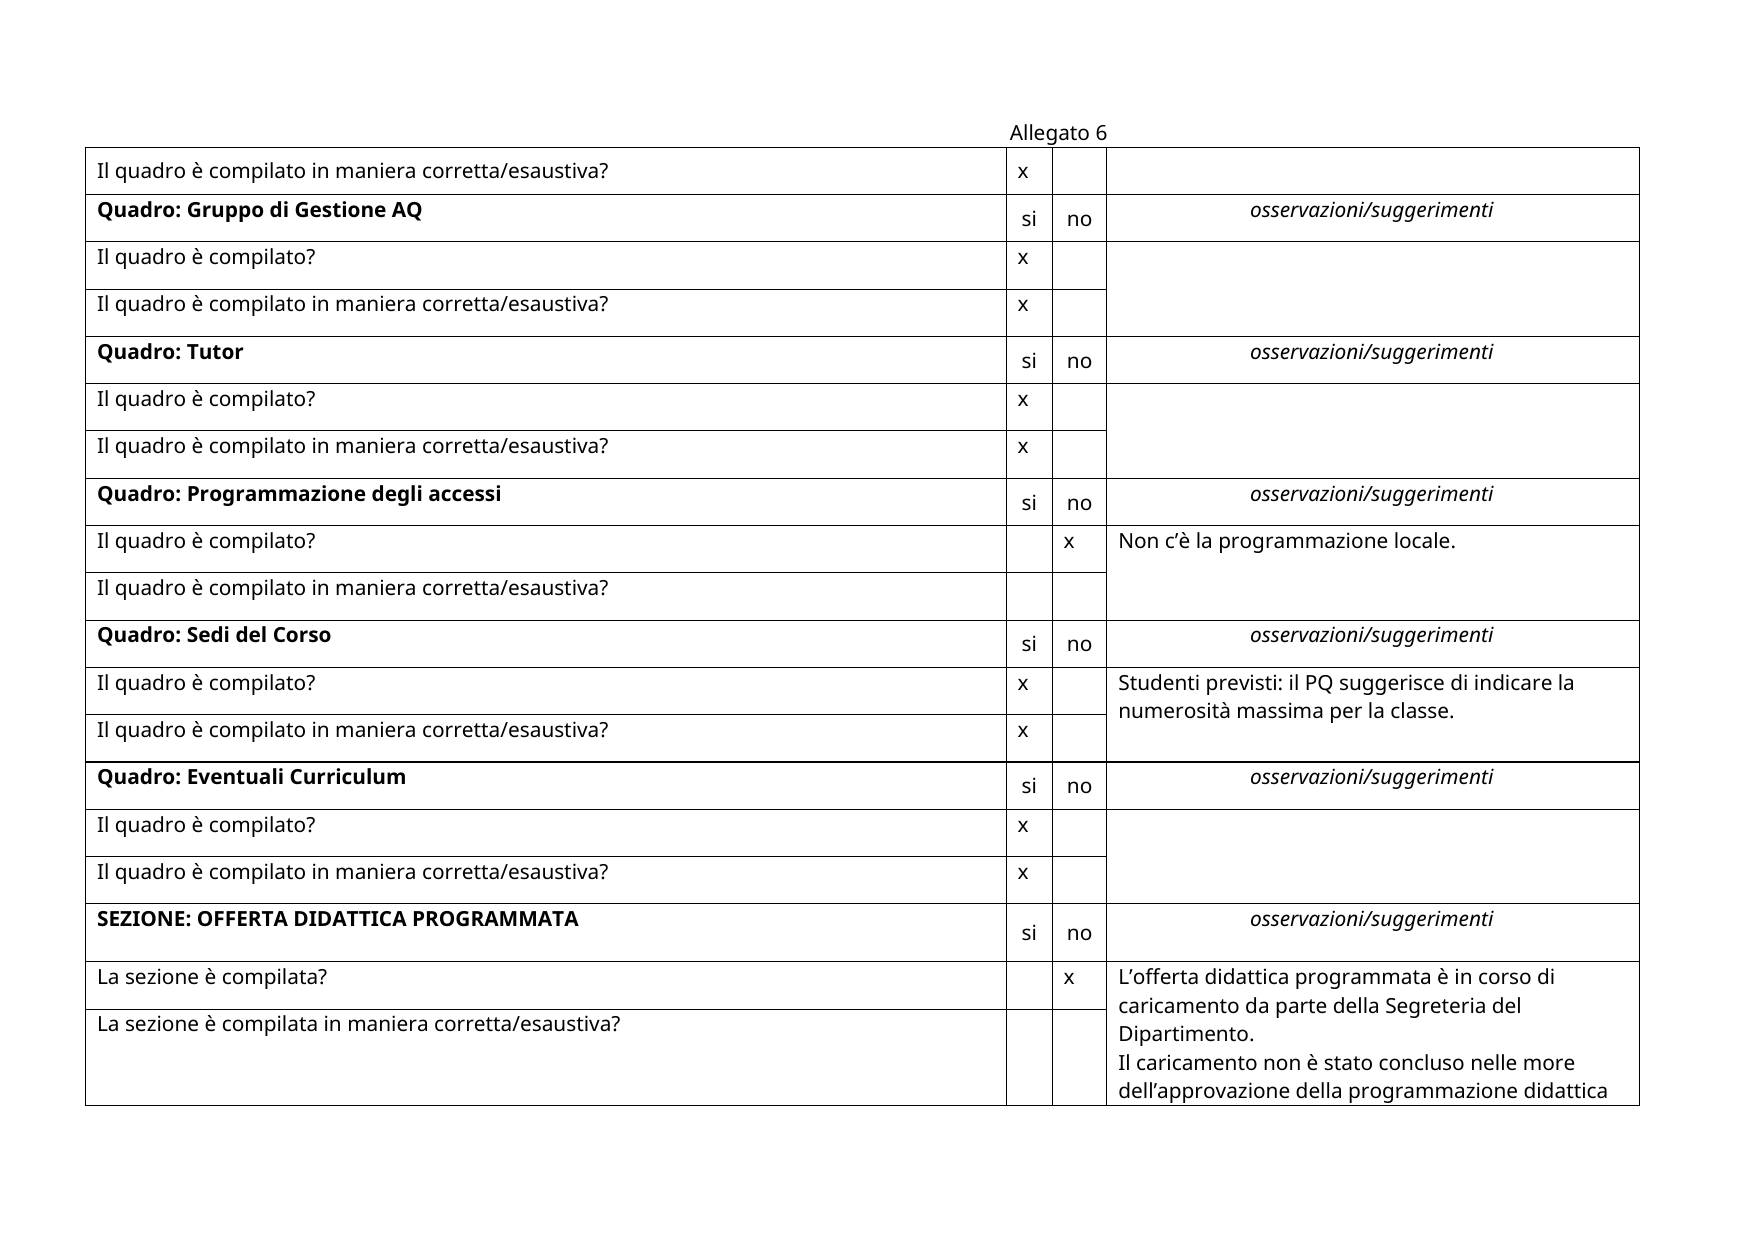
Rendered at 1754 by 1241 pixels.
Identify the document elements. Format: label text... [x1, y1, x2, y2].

table_cell x [1007, 857, 1052, 903]
table_cell [1007, 526, 1052, 572]
table_cell Quadro: Eventuali Curriculum [86, 763, 1006, 809]
table_cell osservazioni/suggerimenti [1107, 904, 1639, 961]
table_cell x [1007, 242, 1052, 288]
table_cell [1053, 715, 1106, 761]
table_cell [86, 148, 1006, 194]
table_cell si [1007, 479, 1052, 525]
table_cell Il quadro è compilato in maniera corretta/esaustiva? [86, 573, 1006, 619]
table_cell no [1053, 337, 1106, 383]
table_cell x [1053, 526, 1106, 572]
table_cell Quadro: Sedi del Corso [86, 621, 1006, 667]
table_cell si [1007, 763, 1052, 809]
table_cell [1107, 148, 1639, 194]
table_cell Il quadro è compilato in maniera corretta/esaustiva? [86, 715, 1006, 761]
table_cell Il quadro è compilato? [86, 810, 1006, 856]
table_cell no [1053, 479, 1106, 525]
table_cell Quadro: Programmazione degli accessi [86, 479, 1006, 525]
table_cell no [1053, 621, 1106, 667]
table_cell Il quadro è compilato? [86, 384, 1006, 430]
table_cell Il quadro è compilato in maniera corretta/esaustiva? [86, 857, 1006, 903]
table_cell [1053, 242, 1106, 288]
table_cell [1053, 431, 1106, 478]
table_cell Studenti previsti: il PQ suggerisce di indicare la numerosità massima per la classe. [1107, 668, 1639, 761]
table_cell osservazioni/suggerimenti [1107, 337, 1639, 383]
table_cell x [1007, 148, 1052, 194]
table_cell si [1007, 195, 1052, 241]
table_cell no [1053, 195, 1106, 241]
table_cell [1053, 668, 1106, 714]
table_cell x [1007, 715, 1052, 761]
table_cell [1053, 384, 1106, 430]
table_cell x [1007, 668, 1052, 714]
table_cell osservazioni/suggerimenti [1107, 763, 1639, 809]
table_cell x [1007, 431, 1052, 478]
table_cell x [1007, 290, 1052, 336]
table_cell [1107, 242, 1639, 336]
table_cell L’offerta didattica programmata è in corso di caricamento da parte della Segreteria del Dipartimento. Il caricamento non è stato concluso nelle more dell’approvazione della programmazione didattica da parte del SA e CdA. [1107, 962, 1639, 1104]
table_cell si [1007, 621, 1052, 667]
table_cell Non c’è la programmazione locale. [1107, 526, 1639, 619]
table_cell x [1053, 962, 1106, 1008]
table_cell osservazioni/suggerimenti [1107, 621, 1639, 667]
table_cell [1007, 573, 1052, 619]
table_cell si [1007, 904, 1052, 961]
table_cell Quadro: Gruppo di Gestione AQ [86, 195, 1006, 241]
table_cell x [1007, 384, 1052, 430]
table_cell [1007, 1010, 1052, 1104]
table_cell [1053, 857, 1106, 903]
table_cell no [1053, 763, 1106, 809]
table_cell [1107, 384, 1639, 478]
table_cell x [1007, 810, 1052, 856]
table_cell [1107, 810, 1639, 903]
table_cell Il quadro è compilato? [86, 242, 1006, 288]
table_cell [1053, 573, 1106, 619]
table_cell Quadro: Tutor [86, 337, 1006, 383]
table_cell [1053, 810, 1106, 856]
table_cell [1053, 1010, 1106, 1104]
table_cell [1007, 962, 1052, 1008]
table_cell Il quadro è compilato? [86, 668, 1006, 714]
table_cell [1053, 290, 1106, 336]
table_cell SEZIONE: OFFERTA DIDATTICA PROGRAMMATA [86, 904, 1006, 961]
table_cell La sezione è compilata? [86, 962, 1006, 1008]
table_cell [1053, 148, 1106, 194]
table_cell si [1007, 337, 1052, 383]
table_cell osservazioni/suggerimenti [1107, 479, 1639, 525]
table_cell Il quadro è compilato? [86, 526, 1006, 572]
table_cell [86, 1010, 1006, 1104]
table_cell osservazioni/suggerimenti [1107, 195, 1639, 241]
table_cell Il quadro è compilato in maniera corretta/esaustiva? [86, 431, 1006, 478]
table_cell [86, 290, 1006, 336]
table_cell no [1053, 904, 1106, 961]
